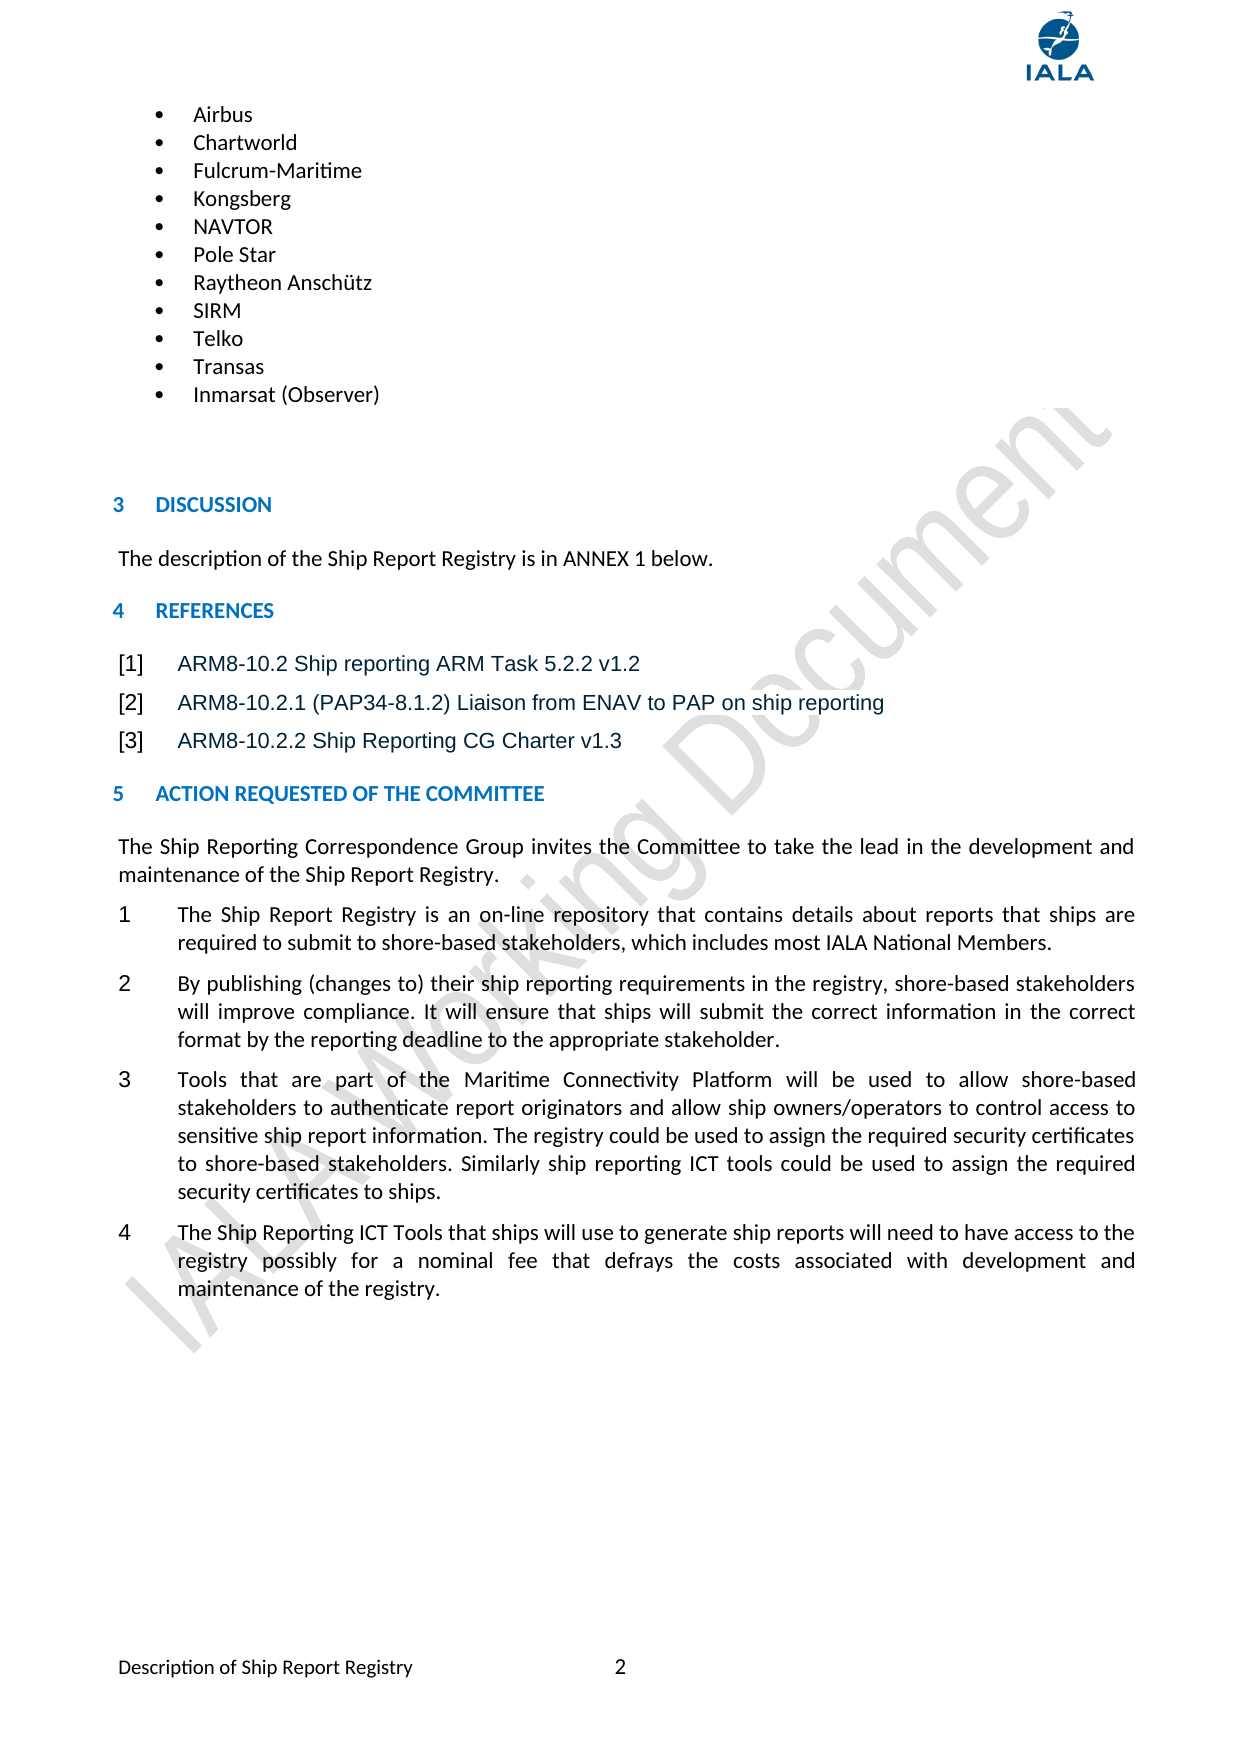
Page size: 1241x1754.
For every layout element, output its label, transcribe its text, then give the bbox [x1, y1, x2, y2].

list Raytheon Anschütz [156, 268, 1137, 296]
list Pole Star [156, 240, 1137, 268]
list Telko [156, 324, 1137, 352]
text The description of the Ship Report Registry is in ANNEX 1 below. [118, 544, 1137, 572]
list Fulcrum-Maritime [156, 156, 1137, 184]
subtitle Discussion [118, 491, 1137, 519]
list Airbus [156, 100, 1137, 128]
list Inmarsat (Observer) [156, 380, 1137, 408]
list Chartworld [156, 128, 1137, 156]
subtitle Action requested of the Committee [118, 779, 1137, 807]
list Transas [156, 352, 1137, 380]
text The Ship Reporting Correspondence Group invites the Committee to take the lead in the development and maintenance of the Ship Report Registry. [118, 832, 1137, 888]
list By publishing (changes to) their ship reporting requirements in the registry, shore-based stakeholders will improve compliance. It will ensure that ships will submit the correct information in the correct format by the reporting deadline to the appropriate stakeholder. [118, 969, 1137, 1053]
list The Ship Report Registry is an on-line repository that contains details about reports that ships are required to submit to shore-based stakeholders, which includes most IALA National Members. [118, 900, 1137, 956]
list Kongsberg [156, 184, 1137, 212]
list Tools that are part of the Maritime Connectivity Platform will be used to allow shore-based stakeholders to authenticate report originators and allow ship owners/operators to control access to sensitive ship report information. The registry could be used to assign the required security certificates to shore-based stakeholders. Similarly ship reporting ICT tools could be used to assign the required security certificates to ships. [118, 1065, 1137, 1206]
list SIRM [156, 296, 1137, 324]
list The Ship Reporting ICT Tools that ships will use to generate ship reports will need to have access to the registry possibly for a nominal fee that defrays the costs associated with development and maintenance of the registry. [118, 1218, 1137, 1302]
list NAVTOR [156, 212, 1137, 240]
picture [1011, 3, 1106, 96]
text ARM8-10.2.1 (PAP34-8.1.2) Liaison from ENAV to PAP on ship reporting [118, 688, 1137, 715]
subtitle References [118, 597, 1137, 625]
text ARM8-10.2 Ship reporting ARM Task 5.2.2 v1.2 [118, 650, 1137, 676]
text ARM8-10.2.2 Ship Reporting CG Charter v1.3 [118, 727, 1137, 754]
